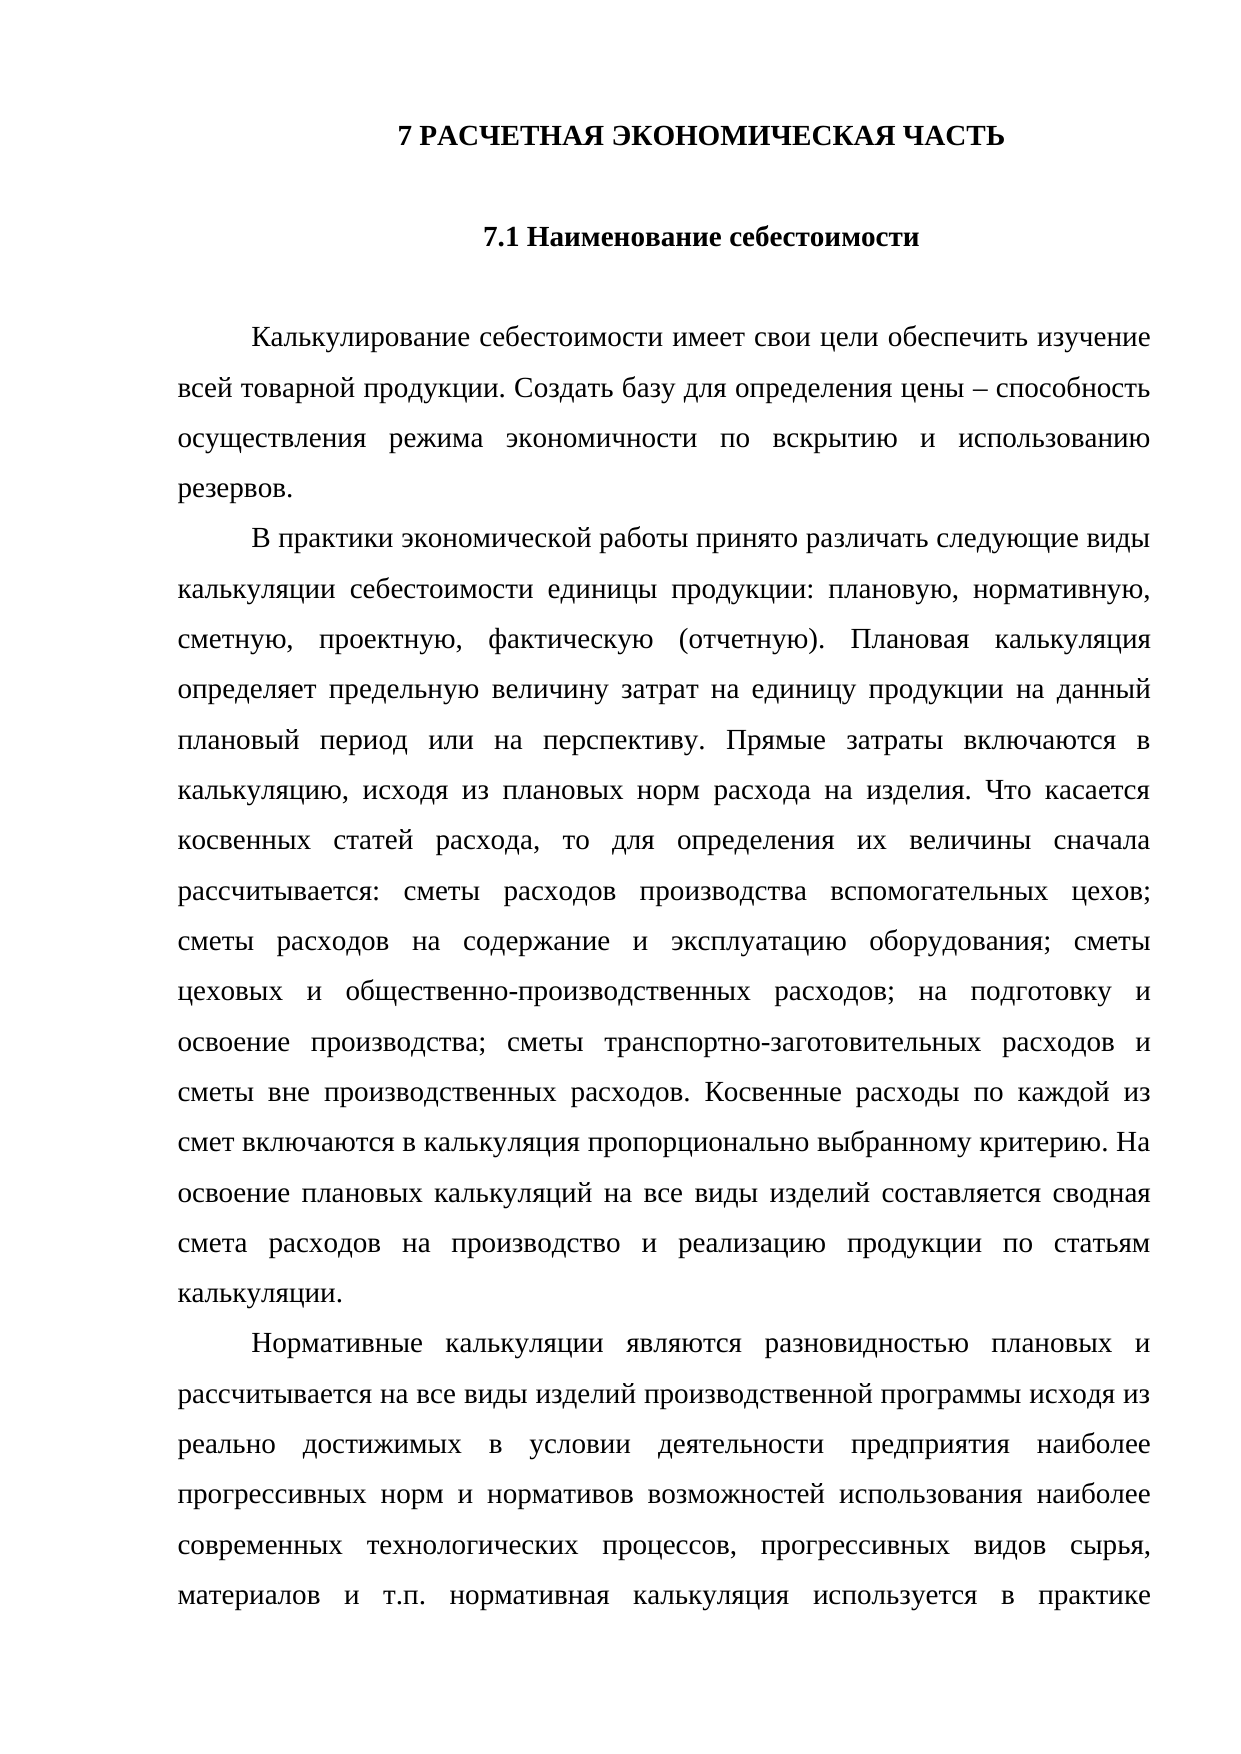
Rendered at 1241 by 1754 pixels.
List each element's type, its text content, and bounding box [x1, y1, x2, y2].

text 7 РАСЧЕТНАЯ ЭКОНОМИЧЕСКАЯ ЧАСТЬ [177, 118, 1152, 152]
text Калькулирование себестоимости имеет свои цели обеспечить изучение всей товарной продукции. Создать базу для определения цены – способность осуществления режима экономичности по вскрытию и использованию резервов. [177, 319, 1152, 504]
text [177, 1326, 1152, 1611]
text В практики экономической работы принято различать следующие виды калькуляции себестоимости единицы продукции: плановую, нормативную, сметную, проектную, фактическую (отчетную). Плановая калькуляция определяет предельную величину затрат на единицу продукции на данный плановый период или на перспективу. Прямые затраты включаются в калькуляцию, исходя из плановых норм расхода на изделия. Что касается косвенных статей расхода, то для определения их величины сначала рассчитывается: сметы расходов производства вспомогательных цехов; сметы расходов на содержание и эксплуатацию оборудования; сметы цеховых и общественно-производственных расходов; на подготовку и освоение производства; сметы транспортно-заготовительных расходов и сметы вне производственных расходов. Косвенные расходы по каждой из смет включаются в калькуляция пропорционально выбранному критерию. На освоение плановых калькуляций на все виды изделий составляется сводная смета расходов на производство и реализацию продукции по статьям калькуляции. [177, 521, 1152, 1309]
text 7.1 Наименование себестоимости [177, 219, 1152, 252]
